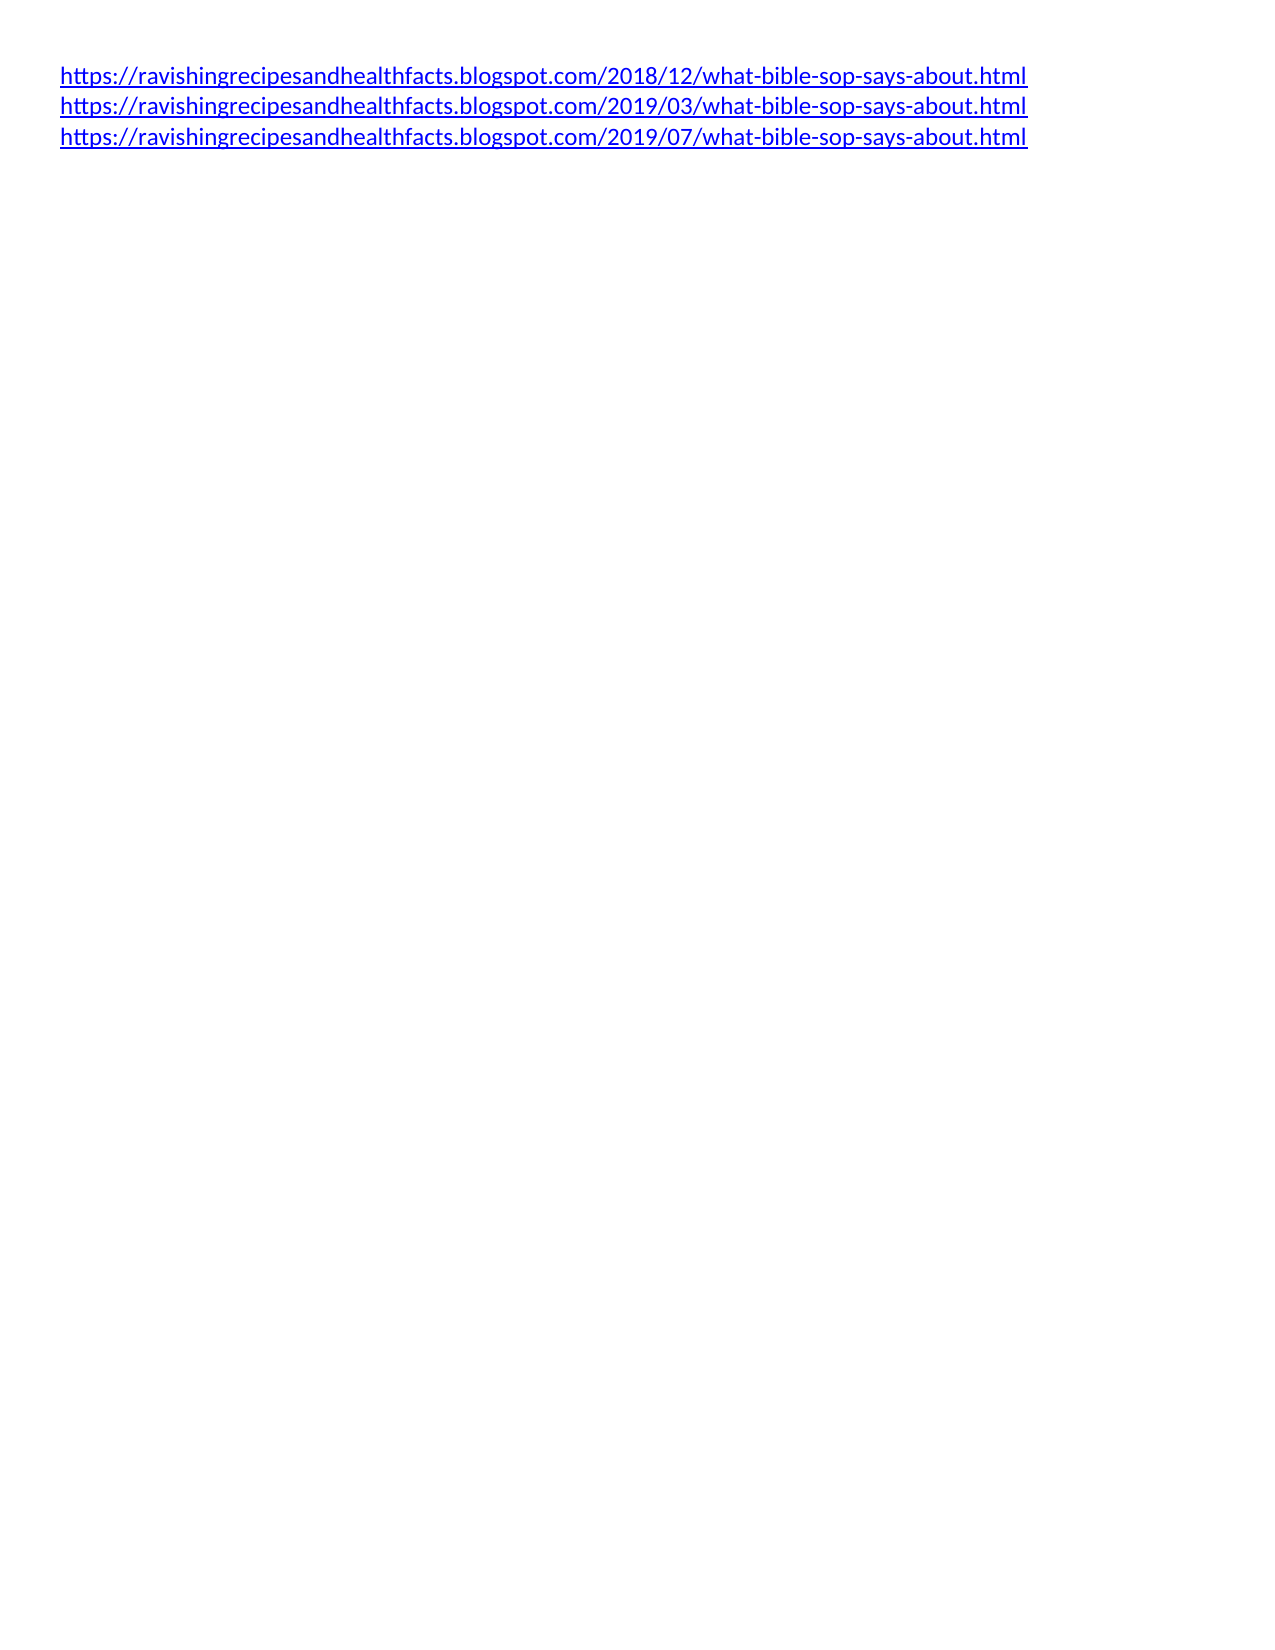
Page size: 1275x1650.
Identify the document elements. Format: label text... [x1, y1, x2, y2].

text https://ravishingrecipesandhealthfacts.blogspot.com/2019/03/what-bible-sop-says-about.html [60, 91, 1215, 121]
text https://ravishingrecipesandhealthfacts.blogspot.com/2019/07/what-bible-sop-says-about.html [60, 121, 1215, 152]
text https://ravishingrecipesandhealthfacts.blogspot.com/2018/12/what-bible-sop-says-about.html [60, 60, 1215, 91]
